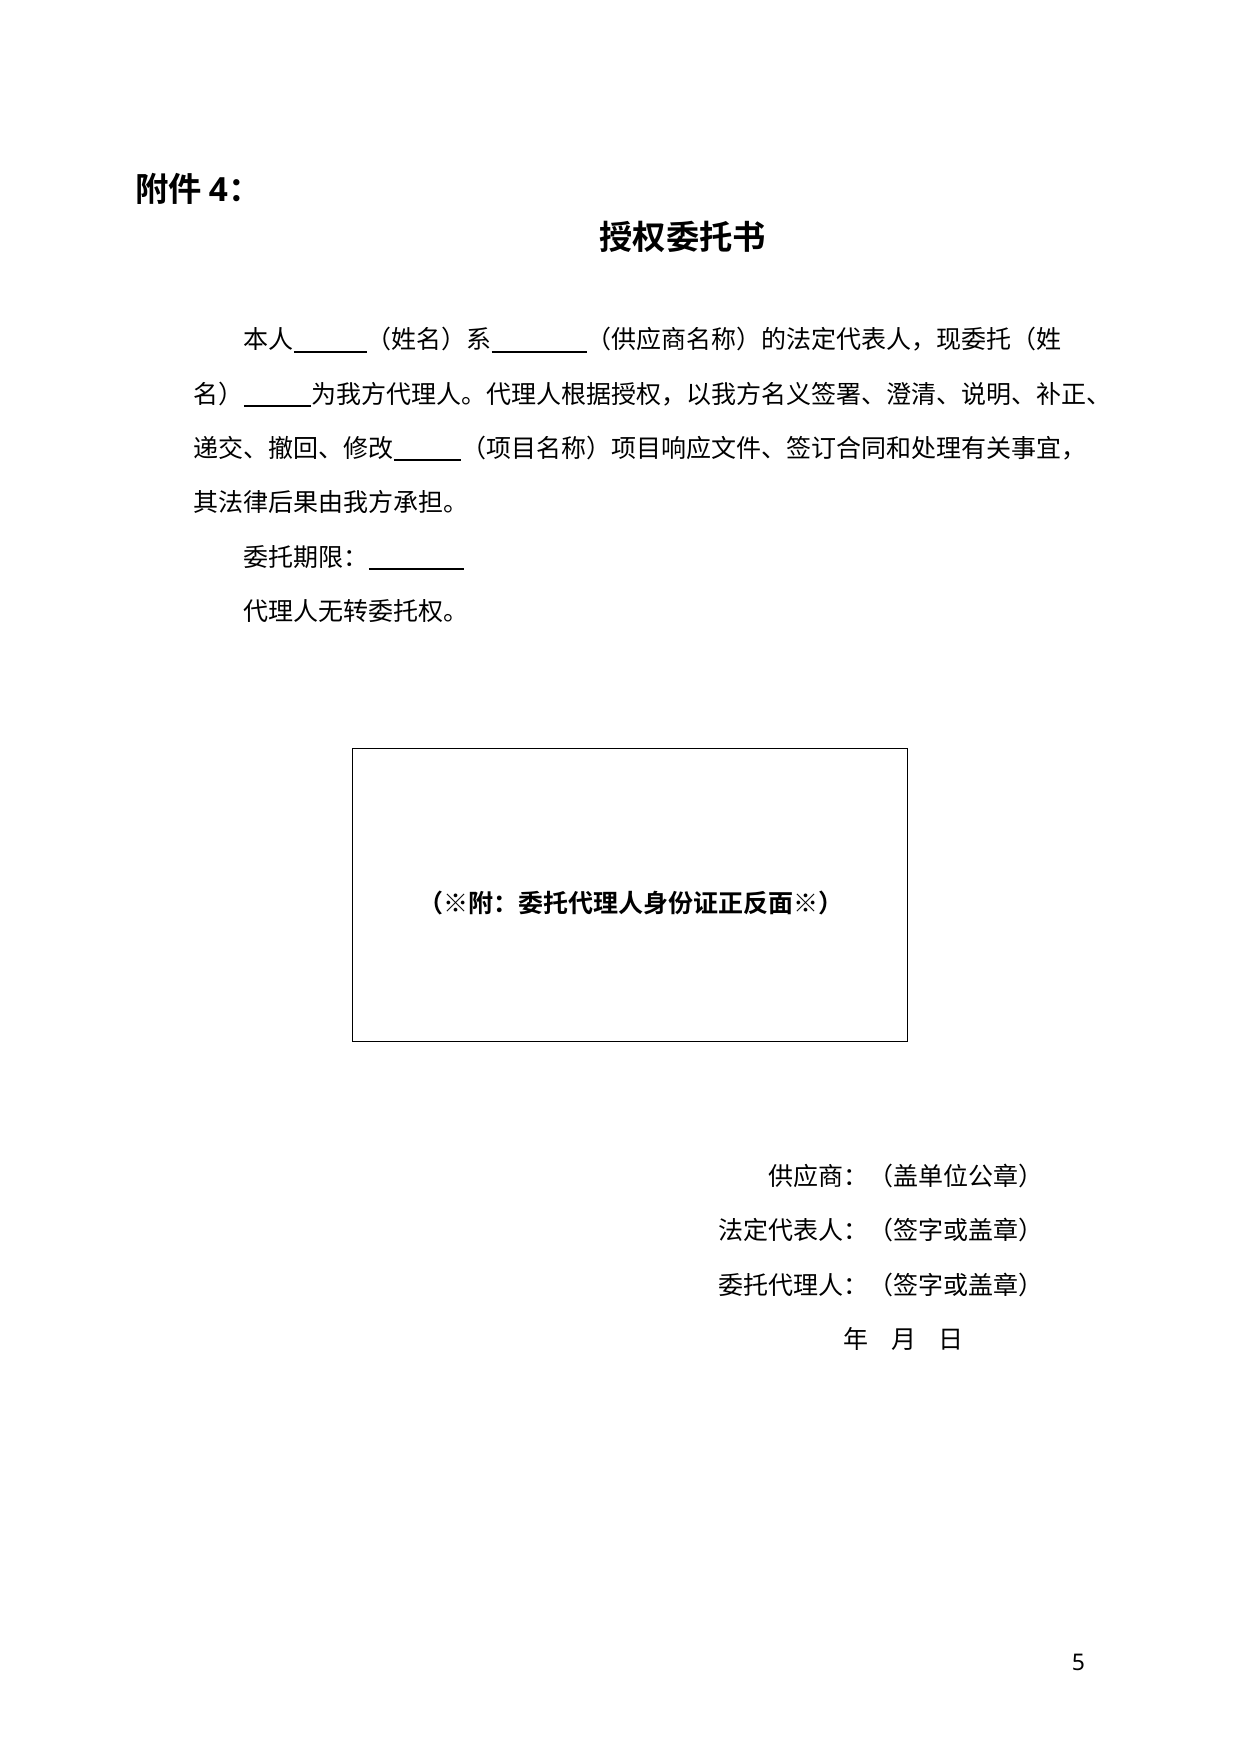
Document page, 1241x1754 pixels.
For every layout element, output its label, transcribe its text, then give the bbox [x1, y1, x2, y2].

text 本人 （姓名）系 （供应商名称）的法定代表人，现委托（姓名） 为我方代理人。代理人根据授权，以我方名义签署、澄清、说明、补正、递交、撤回、修改 （项目名称）项目响应文件、签订合同和处理有关事宜，其法律后果由我方承担。 [193, 320, 1105, 519]
text 委托期限： [193, 537, 1105, 573]
table_header （※附：委托代理人身份证正反面※） [353, 749, 907, 1041]
text 法定代表人：（签字或盖章） [193, 1211, 1105, 1247]
text 附件4： [135, 164, 1105, 210]
text 委托代理人：（签字或盖章） [193, 1265, 1105, 1301]
text 授权委托书 [193, 210, 1105, 259]
text 供应商：（盖单位公章） [193, 1156, 1105, 1193]
text 代理人无转委托权。 [193, 592, 1105, 628]
text 年 月 日 [193, 1319, 1105, 1356]
